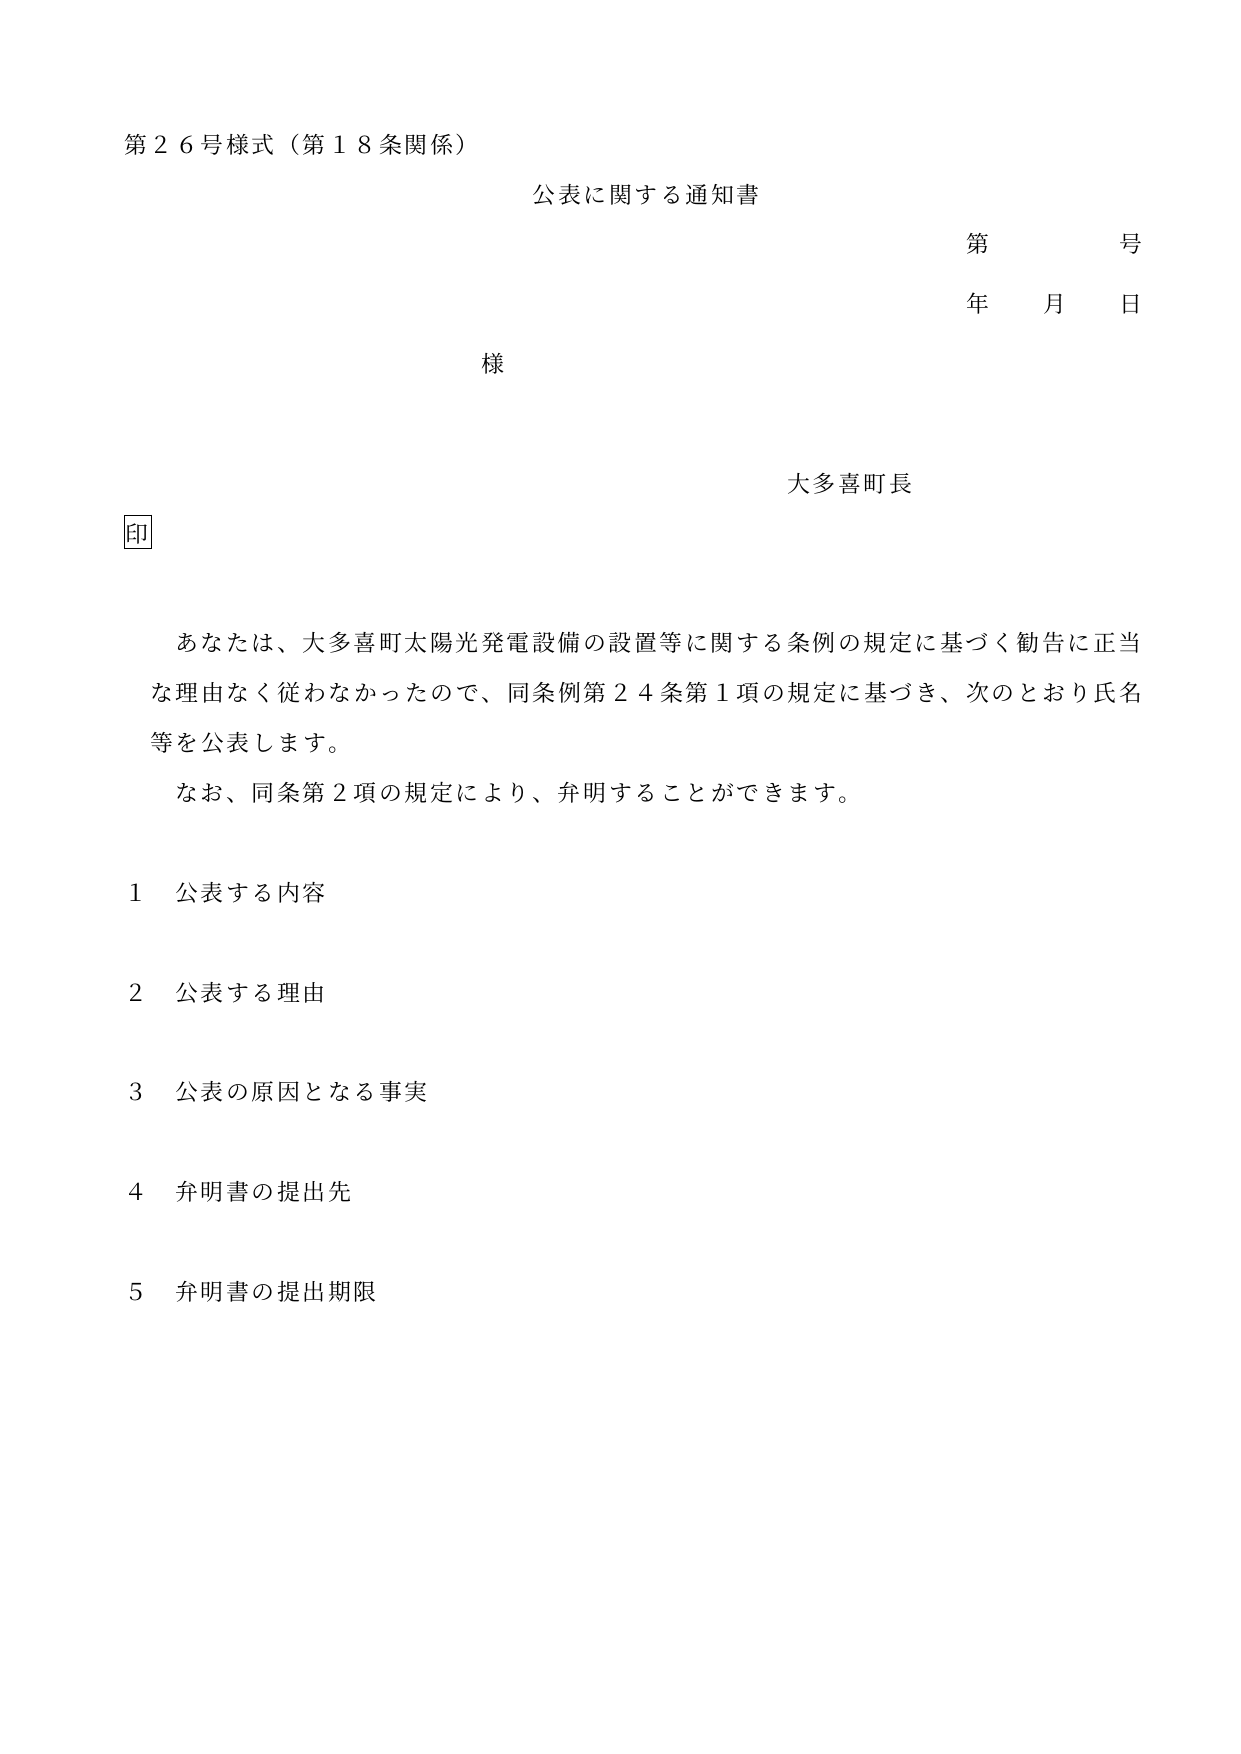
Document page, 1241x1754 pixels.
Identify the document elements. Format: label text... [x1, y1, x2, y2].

text なお、同条第２項の規定により、弁明することができます。 [124, 767, 1145, 816]
text 公表に関する通知書 [147, 168, 1145, 218]
text ４ 弁明書の提出先 [124, 1166, 1145, 1216]
text ２ 公表する理由 [124, 966, 1145, 1016]
text 第２６号様式（第１８条関係） [124, 118, 1145, 168]
text 年 月 日 [124, 278, 1145, 328]
text ５ 弁明書の提出期限 [124, 1266, 1145, 1315]
text あなたは、大多喜町太陽光発電設備の設置等に関する条例の規定に基づく勧告に正当な理由なく従わなかったので、同条例第２４条第１項の規定に基づき、次のとおり氏名等を公表します。 [124, 617, 1145, 767]
text ３ 公表の原因となる事実 [124, 1066, 1145, 1116]
text 大多喜町長 印 [124, 457, 1145, 557]
text １ 公表する内容 [124, 866, 1145, 916]
text 様 [124, 338, 1145, 388]
text 第 号 [147, 218, 1145, 268]
